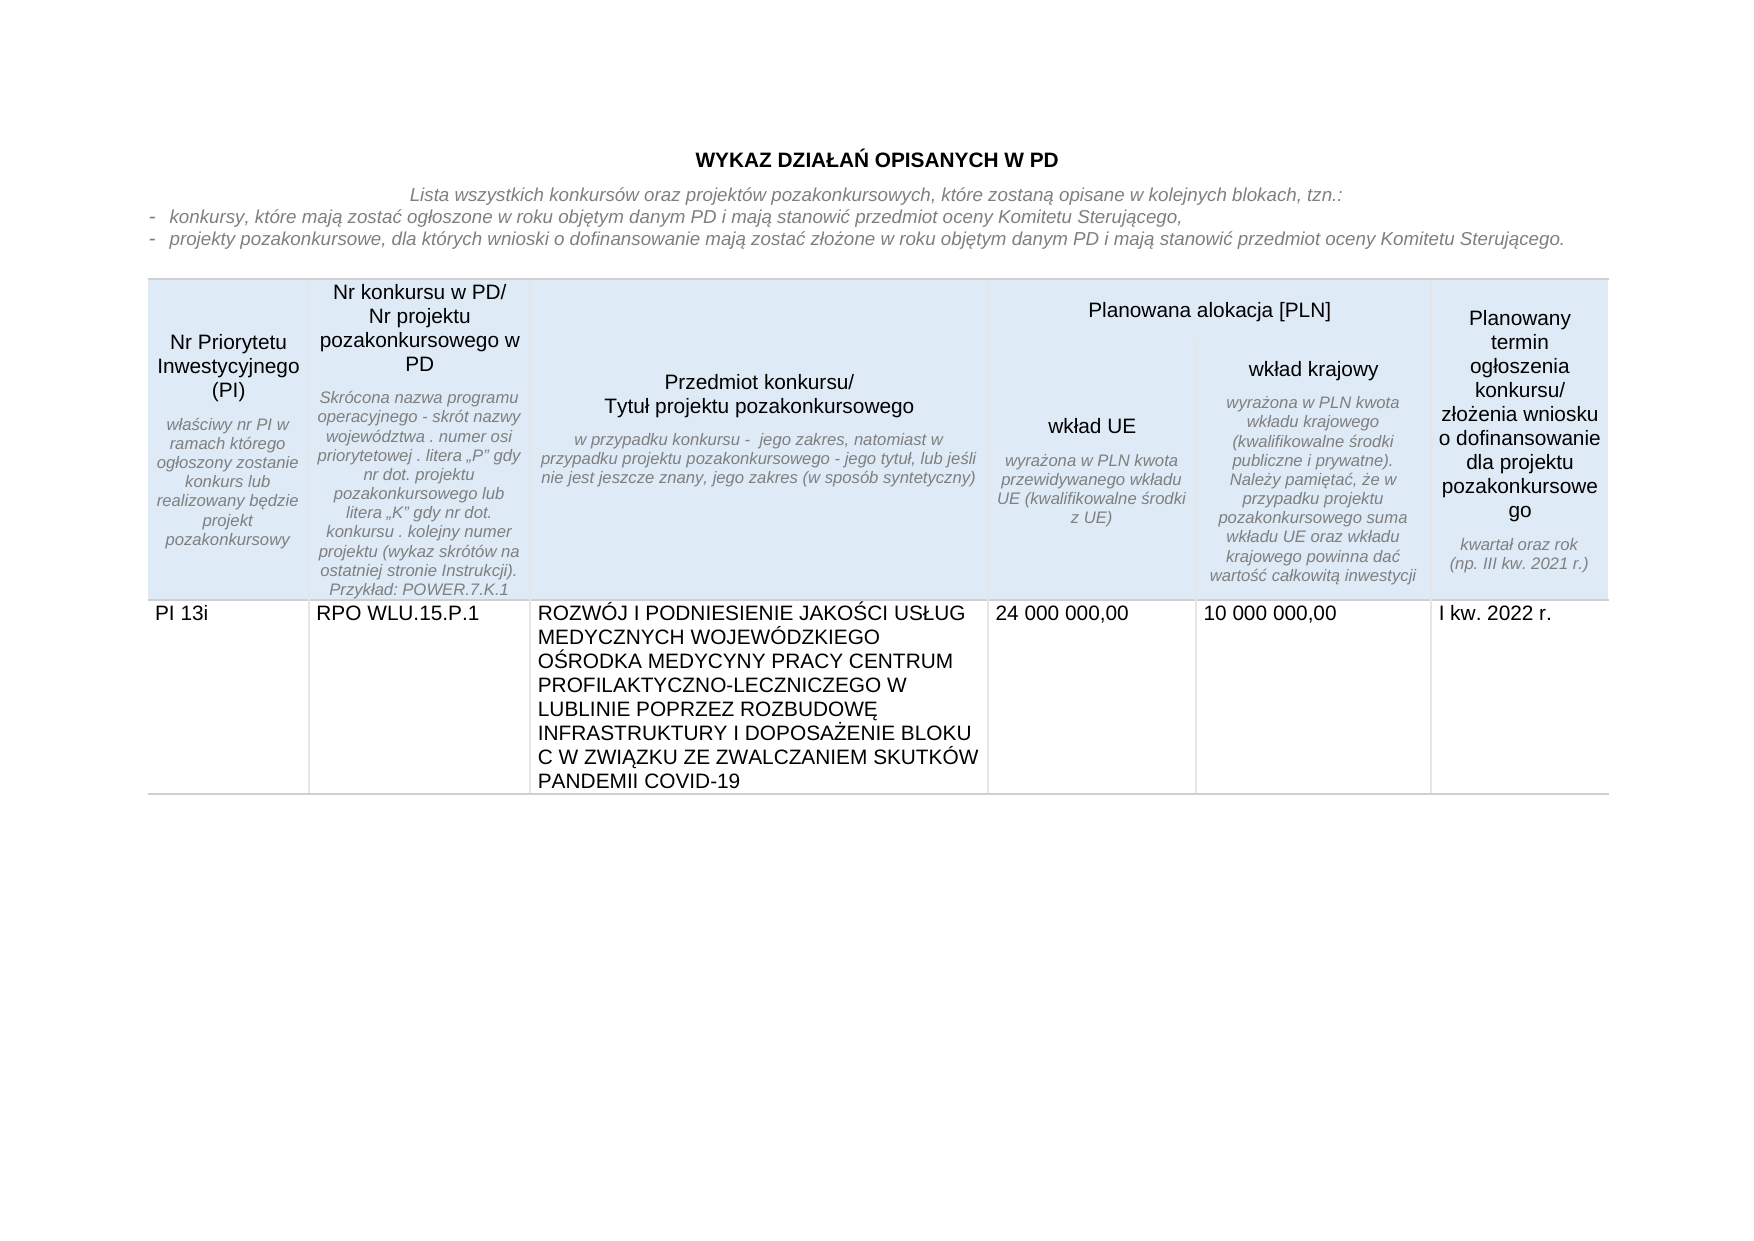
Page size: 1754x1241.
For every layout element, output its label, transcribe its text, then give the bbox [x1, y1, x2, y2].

list projekty pozakonkursowe, dla których wnioski o dofinansowanie mają zostać złożone w roku objętym danym PD i mają stanowić przedmiot oceny Komitetu Sterującego. [148, 227, 1606, 249]
table_cell PI 13i [148, 601, 308, 793]
table_header Przedmiot konkursu/ Tytuł projektu pozakonkursowego w przypadku konkursu - jego zakres, natomiast w przypadku projektu pozakonkursowego - jego tytuł, lub jeśli nie jest jeszcze znany, jego zakres (w sposób syntetyczny) [531, 280, 987, 599]
table_cell I kw. 2022 r. [1432, 601, 1608, 793]
table_header Nr konkursu w PD/ Nr projektu pozakonkursowego w PD Skrócona nazwa programu operacyjnego - skrót nazwy województwa . numer osi priorytetowej . litera „P” gdy nr dot. projektu pozakonkursowego lub litera „K” gdy nr dot. konkursu . kolejny numer projektu (wykaz skrótów na ostatniej stronie Instrukcji). Przykład: POWER.7.K.1 [310, 280, 529, 599]
table_cell 10 000 000,00 [1197, 601, 1430, 793]
table_header Nr Priorytetu Inwestycyjnego (PI) właściwy nr PI w ramach którego ogłoszony zostanie konkurs lub realizowany będzie projekt pozakonkursowy [148, 280, 308, 599]
list konkursy, które mają zostać ogłoszone w roku objętym danym PD i mają stanowić przedmiot oceny Komitetu Sterującego, [148, 206, 1606, 227]
table_header Planowany termin ogłoszenia konkursu/ złożenia wniosku o dofinansowanie dla projektu pozakonkursowego kwartał oraz rok (np. III kw. 2021 r.) [1432, 280, 1608, 599]
text Lista wszystkich konkursów oraz projektów pozakonkursowych, które zostaną opisane w kolejnych blokach, tzn.: [148, 184, 1606, 206]
text WYKAZ DZIAŁAŃ OPISANYCH W PD [148, 148, 1606, 172]
table_cell 24 000 000,00 [989, 601, 1195, 793]
table_cell RPO WLU.15.P.1 [310, 601, 529, 793]
table_header Planowana alokacja [PLN] [989, 280, 1430, 340]
table_cell wkład krajowy wyrażona w PLN kwota wkładu krajowego (kwalifikowalne środki publiczne i prywatne). Należy pamiętać, że w przypadku projektu pozakonkursowego suma wkładu UE oraz wkładu krajowego powinna dać wartość całkowitą inwestycji [1197, 340, 1430, 599]
table_cell ROZWÓJ I PODNIESIENIE JAKOŚCI USŁUG MEDYCZNYCH WOJEWÓDZKIEGO OŚRODKA MEDYCYNY PRACY CENTRUM PROFILAKTYCZNO-LECZNICZEGO W LUBLINIE POPRZEZ ROZBUDOWĘ INFRASTRUKTURY I DOPOSAŻENIE BLOKU C W ZWIĄZKU ZE ZWALCZANIEM SKUTKÓW PANDEMII COVID-19 [531, 601, 987, 793]
table_cell wkład UE wyrażona w PLN kwota przewidywanego wkładu UE (kwalifikowalne środki z UE) [989, 340, 1195, 599]
